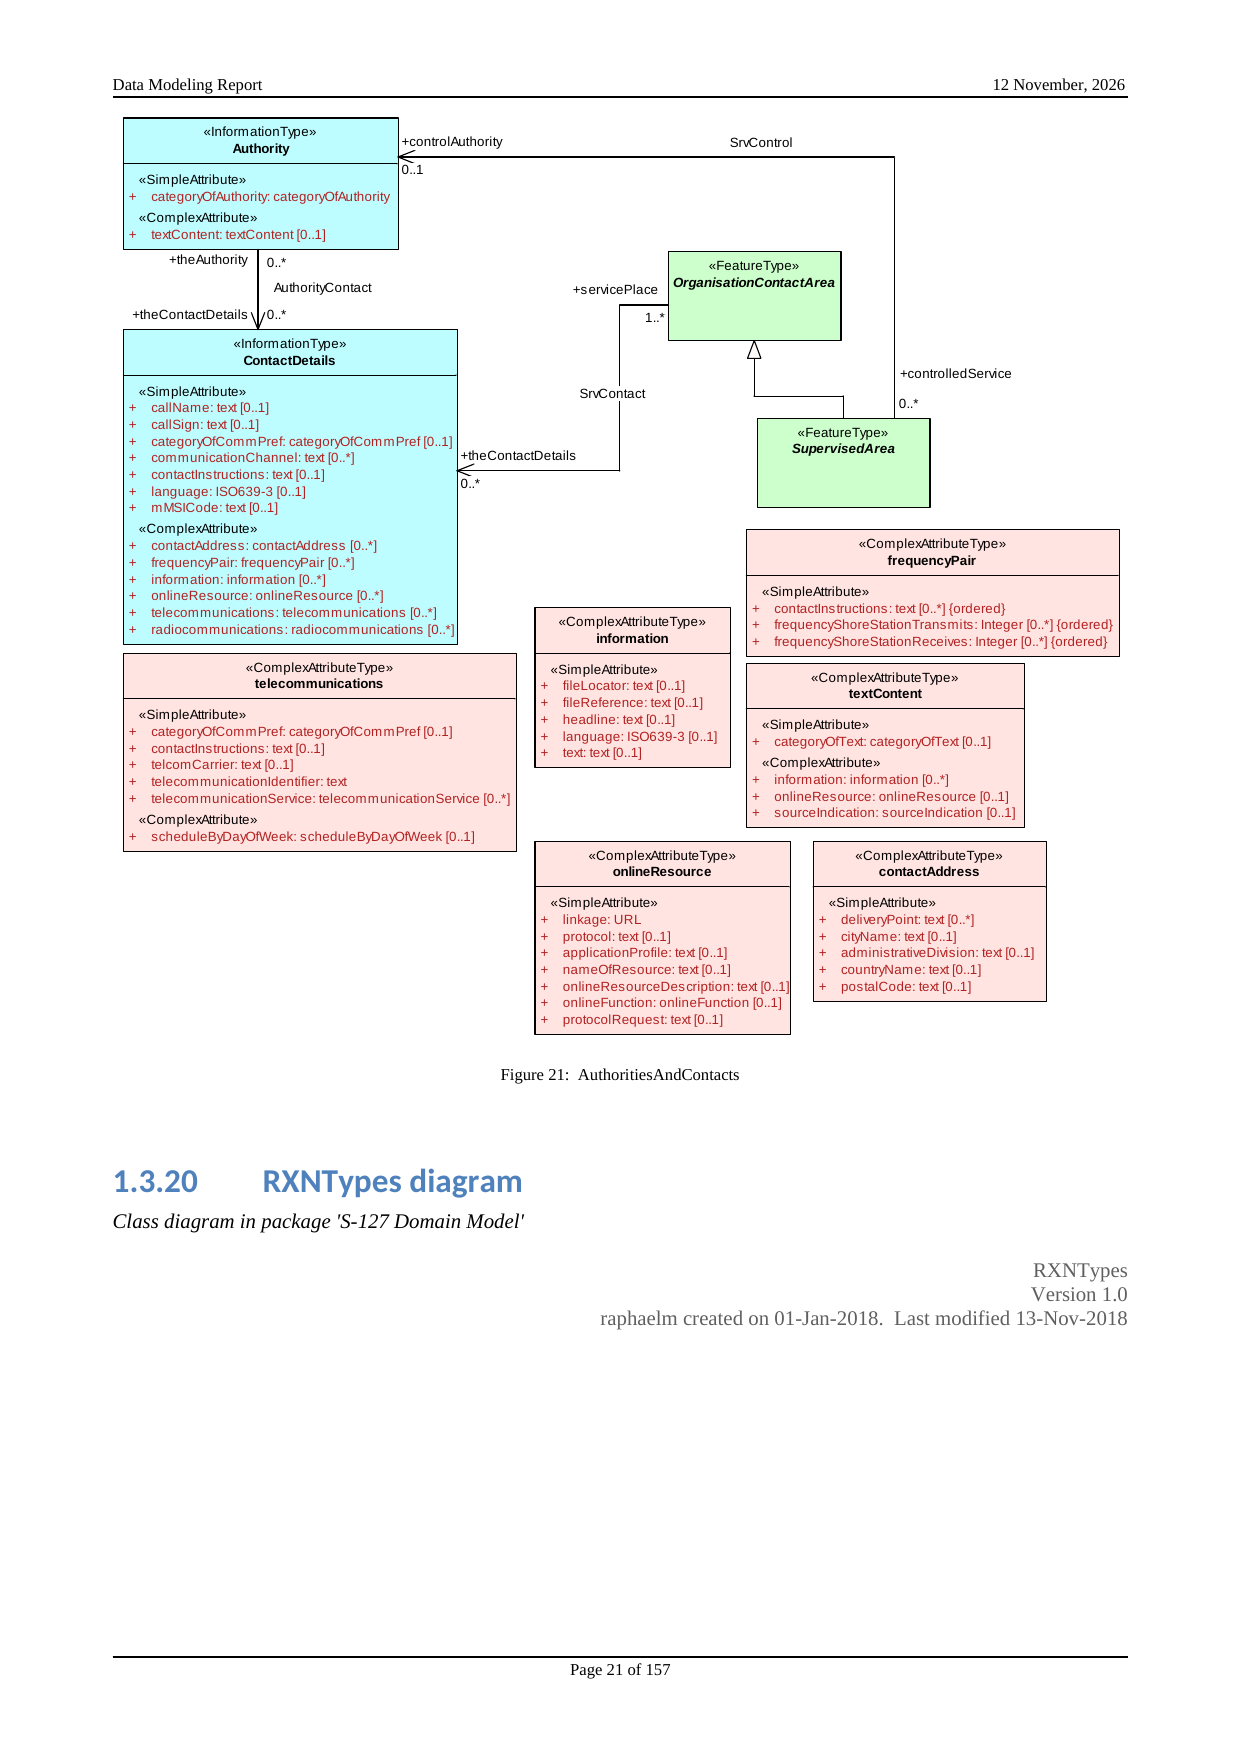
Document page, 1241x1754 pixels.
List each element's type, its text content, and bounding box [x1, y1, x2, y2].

text Class diagram in package 'S-127 Domain Model' [112, 1209, 1128, 1233]
text Version 1.0 [112, 1282, 1128, 1306]
text raphaelm created on 01-Jan-2018. Last modified 13-Nov-2018 [112, 1306, 1128, 1330]
text AuthoritiesAndContacts [112, 1064, 1128, 1083]
subtitle RXNTypes diagram [112, 1160, 1128, 1201]
text RXNTypes [112, 1257, 1128, 1282]
